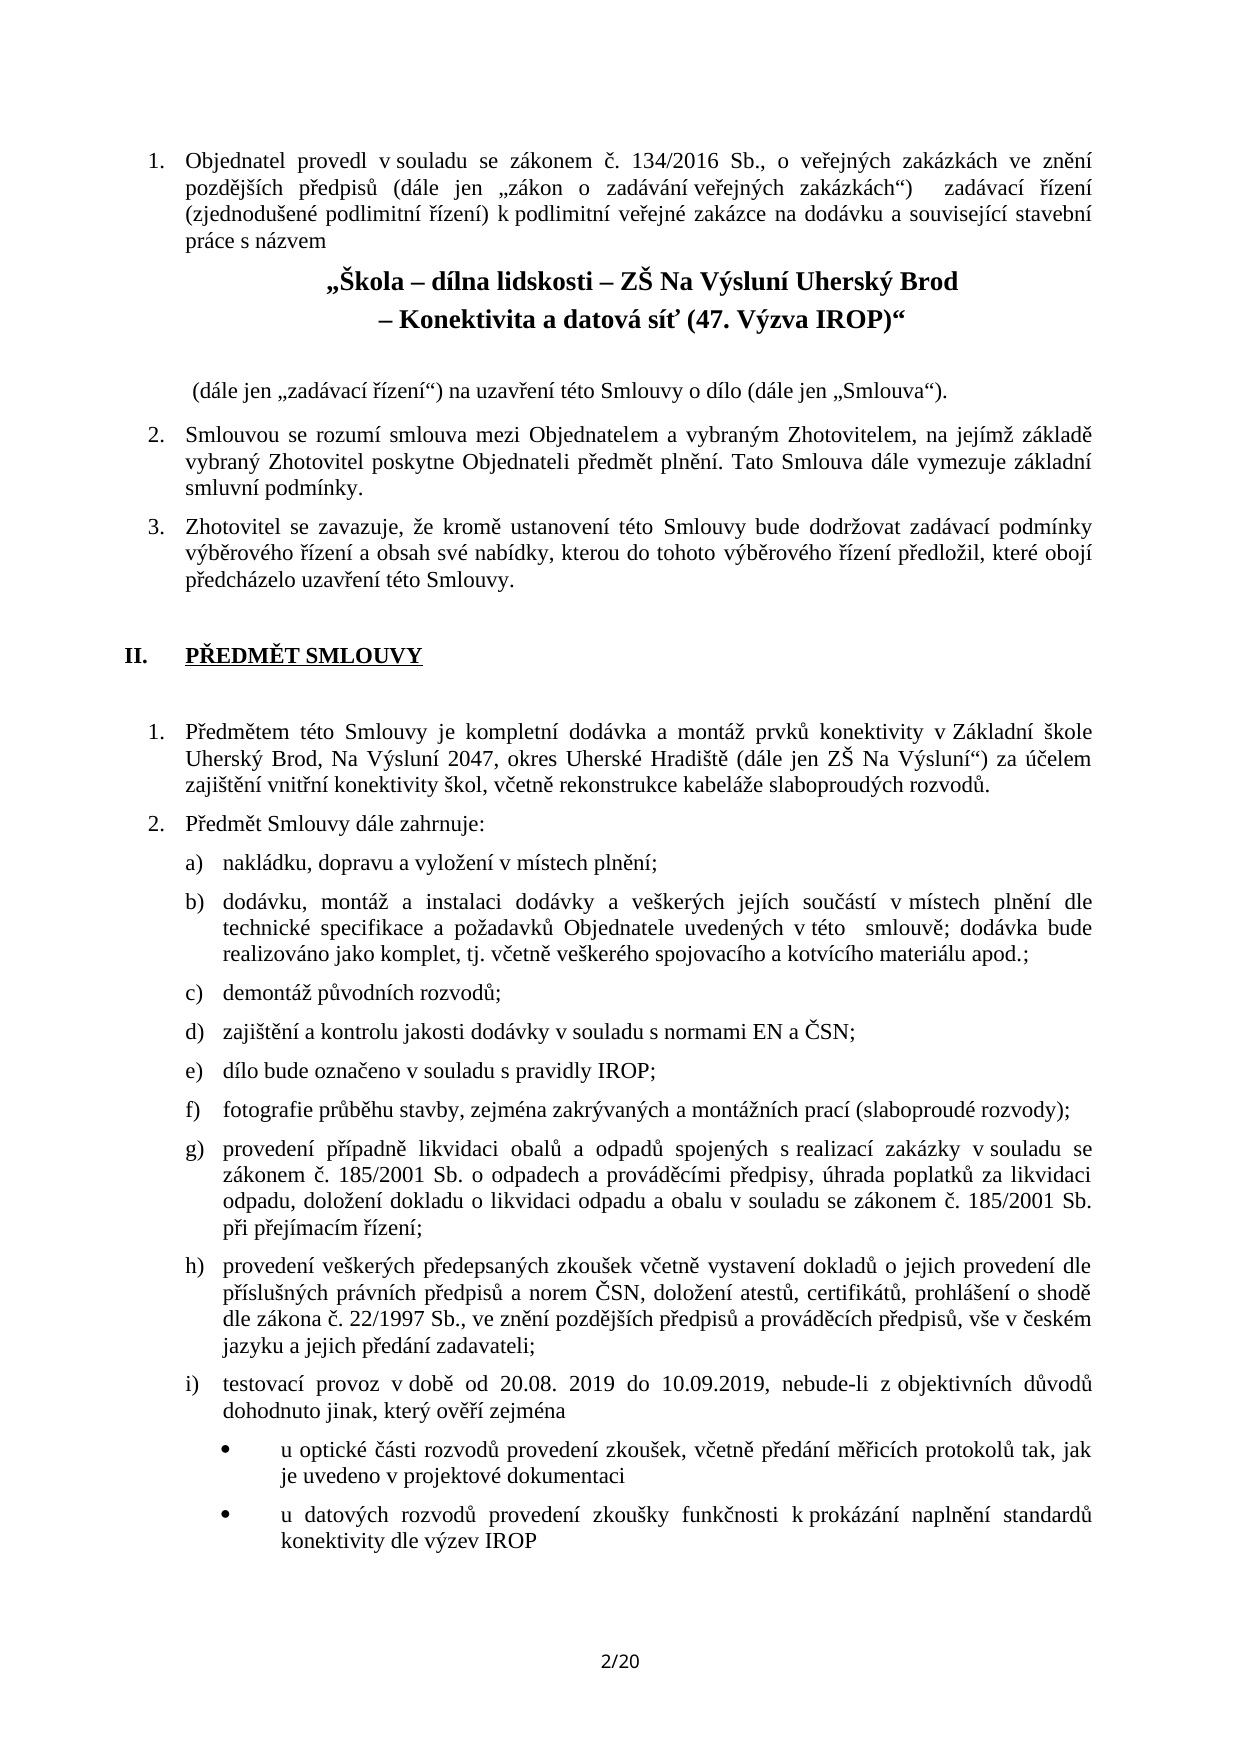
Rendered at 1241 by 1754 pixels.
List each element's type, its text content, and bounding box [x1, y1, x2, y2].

list Předmět Smlouvy dále zahrnuje: [148, 810, 1093, 836]
list u optické části rozvodů provedení zkoušek, včetně předání měřicích protokolů tak, jak je uvedeno v projektové dokumentaci [221, 1436, 1093, 1488]
list Zhotovitel se zavazuje, že kromě ustanovení této Smlouvy bude dodržovat zadávací podmínky výběrového řízení a obsah své nabídky, kterou do tohoto výběrového řízení předložil, které obojí předcházelo uzavření této Smlouvy. [148, 513, 1093, 592]
list zajištění a kontrolu jakosti dodávky v souladu s normami EN a ČSN; [185, 1018, 1093, 1044]
list provedení veškerých předepsaných zkoušek včetně vystavení dokladů o jejich provedení dle příslušných právních předpisů a norem ČSN, doložení atestů, certifikátů, prohlášení o shodě dle zákona č. 22/1997 Sb., ve znění pozdějších předpisů a prováděcích předpisů, vše v českém jazyku a jejich předání zadavateli; [185, 1253, 1093, 1358]
text „Škola – dílna lidskosti – ZŠ Na Výsluní Uherský Brod [192, 266, 1093, 297]
list u datových rozvodů provedení zkoušky funkčnosti k prokázání naplnění standardů konektivity dle výzev IROP [221, 1501, 1093, 1554]
text – Konektivita a datová síť (47. Výzva IROP)“ [192, 303, 1093, 334]
list Objednatel provedl v souladu se zákonem č. 134/2016 Sb., o veřejných zakázkách ve znění pozdějších předpisů (dále jen „zákon o zadávání veřejných zakázkách“) zadávací řízení (zjednodušené podlimitní řízení) k podlimitní veřejné zakázce na dodávku a související stavební práce s názvem [148, 148, 1093, 253]
list demontáž původních rozvodů; [185, 979, 1093, 1006]
list dílo bude označeno v souladu s pravidly IROP; [185, 1057, 1093, 1083]
text (dále jen „zadávací řízení“) na uzavření této Smlouvy o dílo (dále jen „Smlouva“). [192, 377, 1093, 404]
list nakládku, dopravu a vyložení v místech plnění; [185, 849, 1093, 875]
list fotografie průběhu stavby, zejména zakrývaných a montážních prací (slaboproudé rozvody); [185, 1096, 1093, 1122]
text PŘEDMĚT SMLOUVY [148, 642, 1093, 668]
list dodávku, montáž a instalaci dodávky a veškerých jejích součástí v místech plnění dle technické specifikace a požadavků Objednatele uvedených v této smlouvě; dodávka bude realizováno jako komplet, tj. včetně veškerého spojovacího a kotvícího materiálu apod.; [185, 888, 1093, 967]
list Smlouvou se rozumí smlouva mezi Objednatelem a vybraným Zhotovitelem, na jejímž základě vybraný Zhotovitel poskytne Objednateli předmět plnění. Tato Smlouva dále vymezuje základní smluvní podmínky. [148, 421, 1093, 501]
list provedení případně likvidaci obalů a odpadů spojených s realizací zakázky v souladu se zákonem č. 185/2001 Sb. o odpadech a prováděcími předpisy, úhrada poplatků za likvidaci odpadu, doložení dokladu o likvidaci odpadu a obalu v souladu se zákonem č. 185/2001 Sb. při přejímacím řízení; [185, 1135, 1093, 1240]
list testovací provoz v době od 20.08. 2019 do 10.09.2019, nebude-li z objektivních důvodů dohodnuto jinak, který ověří zejména [185, 1371, 1093, 1423]
list Předmětem této Smlouvy je kompletní dodávka a montáž prvků konektivity v Základní škole Uherský Brod, Na Výsluní 2047, okres Uherské Hradiště (dále jen ZŠ Na Výsluní“) za účelem zajištění vnitřní konektivity škol, včetně rekonstrukce kabeláže slaboproudých rozvodů. [148, 718, 1093, 797]
